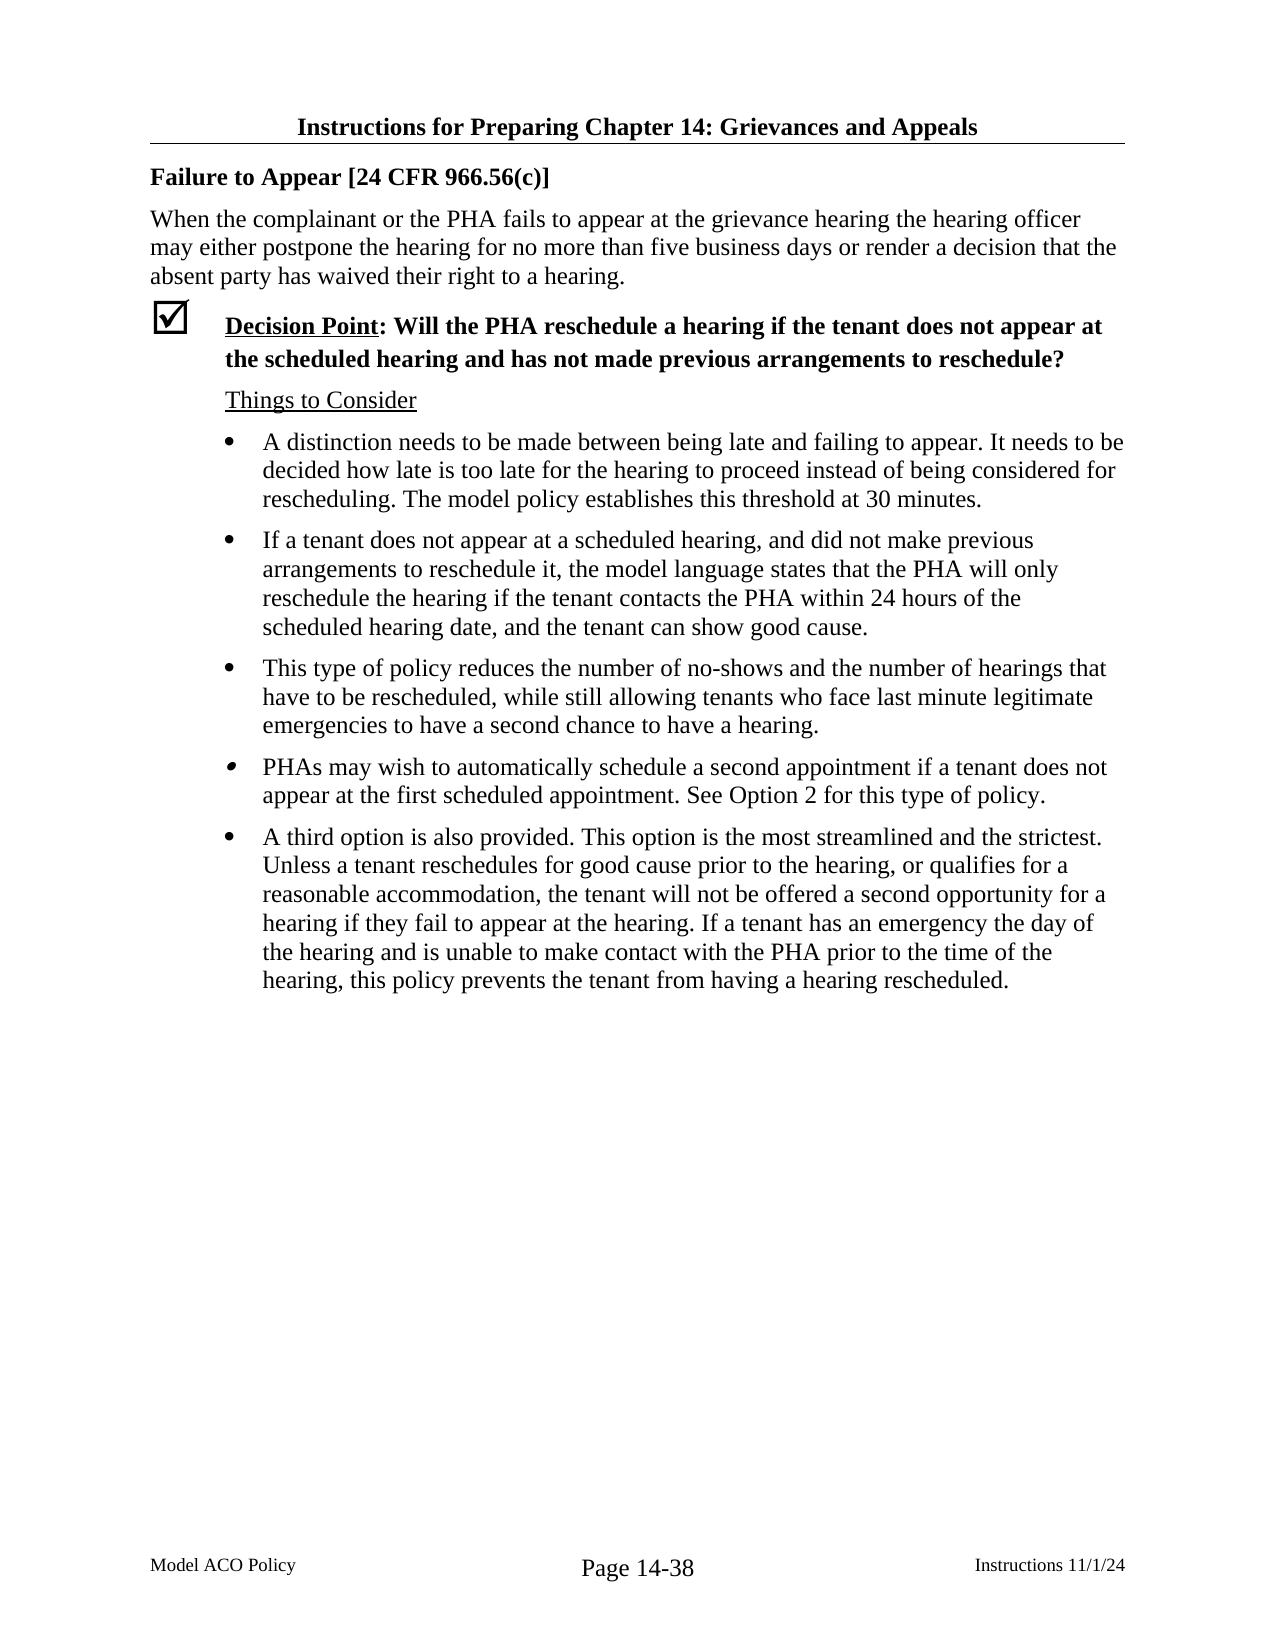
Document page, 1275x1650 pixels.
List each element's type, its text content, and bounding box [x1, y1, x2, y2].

list PHAs may wish to automatically schedule a second appointment if a tenant does not appear at the first scheduled appointment. See Option 2 for this type of policy. [225, 752, 1125, 809]
list A third option is also provided. This option is the most streamlined and the strictest. Unless a tenant reschedules for good cause prior to the hearing, or qualifies for a reasonable accommodation, the tenant will not be offered a second opportunity for a hearing if they fail to appear at the hearing. If a tenant has an emergency the day of the hearing and is unable to make contact with the PHA prior to the time of the hearing, this policy prevents the tenant from having a hearing rescheduled. [225, 822, 1125, 994]
list If a tenant does not appear at a scheduled hearing, and did not make previous arrangements to reschedule it, the model language states that the PHA will only reschedule the hearing if the tenant contacts the PHA within 24 hours of the scheduled hearing date, and the tenant can show good cause. [225, 525, 1125, 640]
text Decision Point: Will the PHA reschedule a hearing if the tenant does not appear at the scheduled hearing and has not made previous arrangements to reschedule? [150, 302, 1125, 373]
text When the complainant or the PHA fails to appear at the grievance hearing the hearing officer may either postpone the hearing for no more than five business days or render a decision that the absent party has waived their right to a hearing. [150, 204, 1125, 290]
list This type of policy reduces the number of no-shows and the number of hearings that have to be rescheduled, while still allowing tenants who face last minute legitimate emergencies to have a second chance to have a hearing. [225, 653, 1125, 739]
text Failure to Appear [24 CFR 966.56(c)] [150, 162, 1125, 191]
text Things to Consider [225, 385, 1125, 414]
list A distinction needs to be made between being late and failing to appear. It needs to be decided how late is too late for the hearing to proceed instead of being considered for rescheduling. The model policy establishes this threshold at 30 minutes. [225, 427, 1125, 513]
